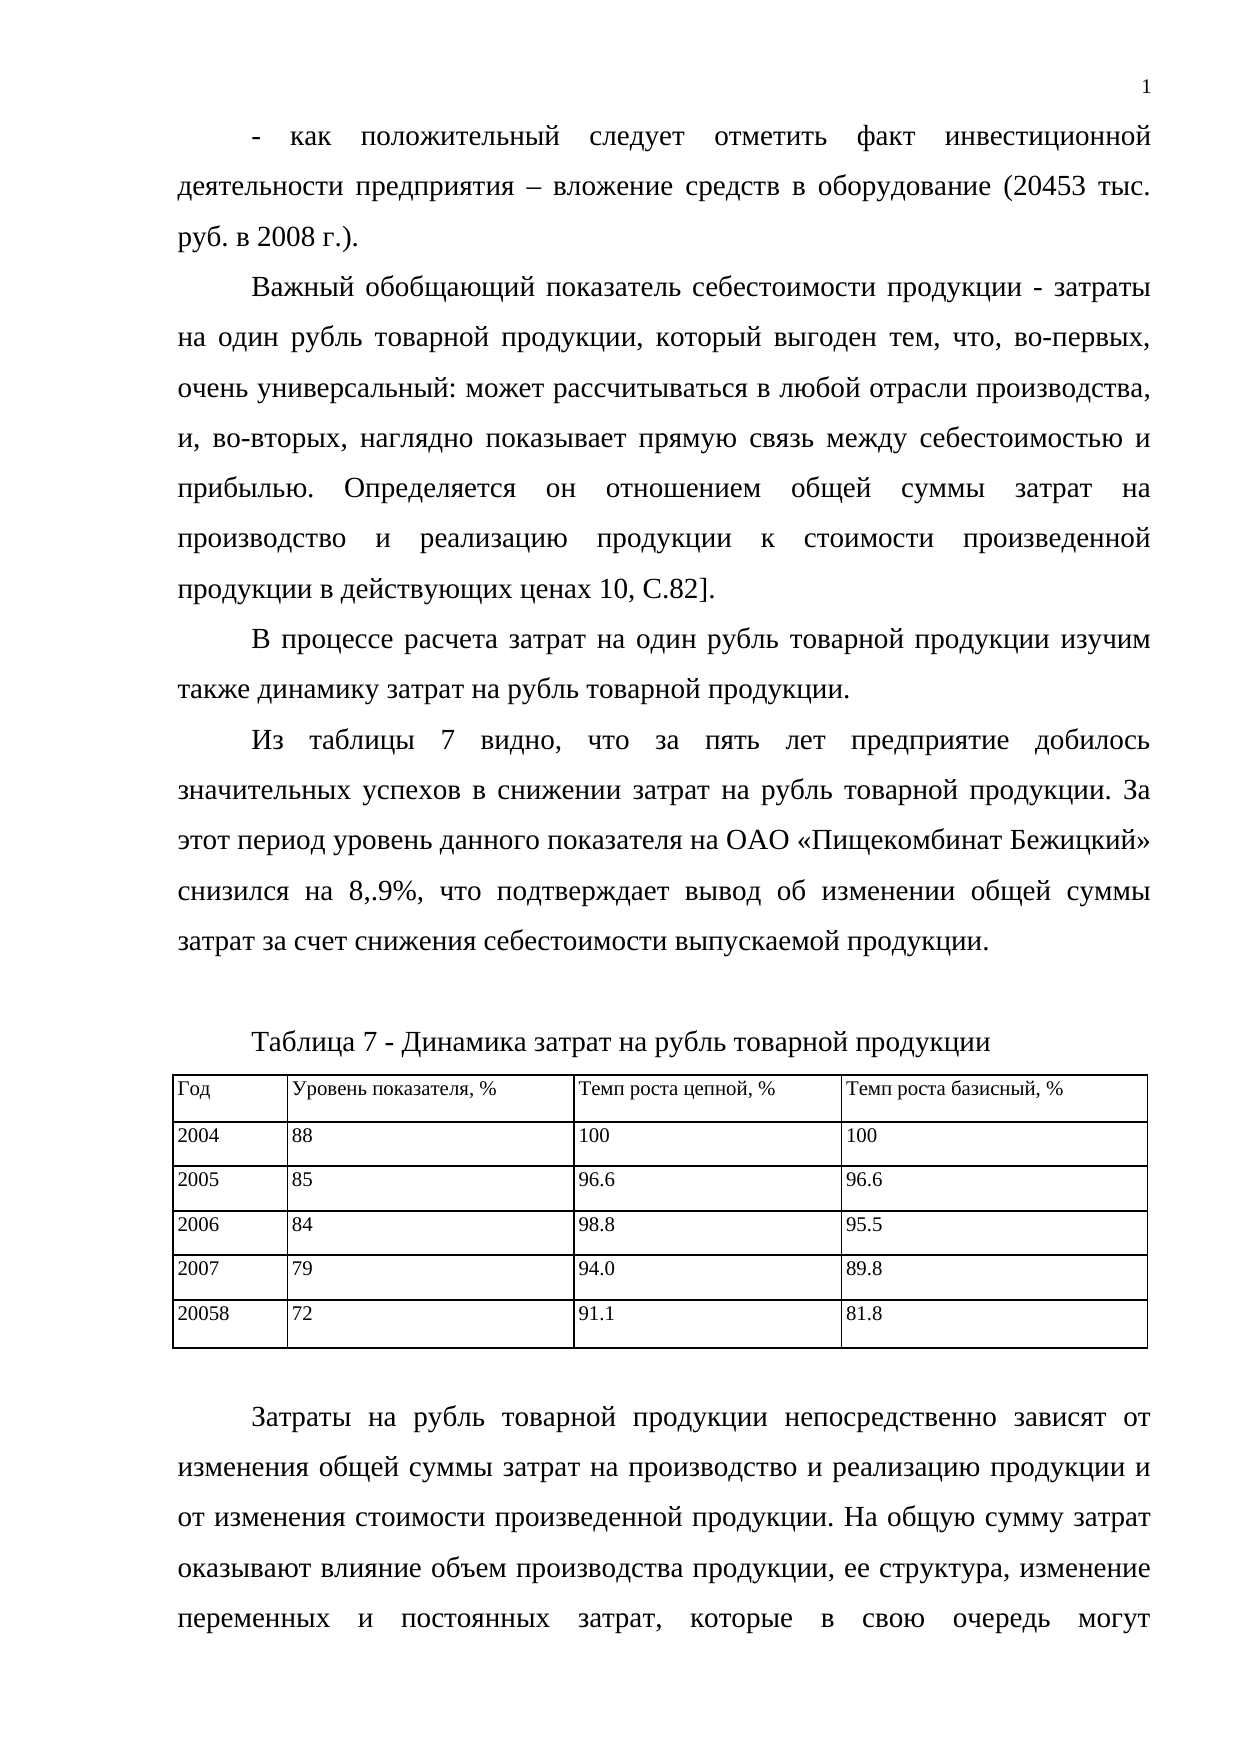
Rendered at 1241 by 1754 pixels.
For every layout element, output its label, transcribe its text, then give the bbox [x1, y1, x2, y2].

table_cell 100 [842, 1123, 1147, 1165]
table_cell 94.0 [575, 1256, 841, 1299]
table_cell 2004 [174, 1123, 287, 1165]
table_cell 100 [575, 1123, 841, 1165]
text Таблица 7 - Динамика затрат на рубль товарной продукции [177, 1024, 1152, 1057]
table_cell 2007 [174, 1256, 287, 1299]
table_header Темп роста базисный, % [842, 1076, 1147, 1121]
table_cell 81.8 [842, 1301, 1147, 1347]
table_cell 2006 [174, 1212, 287, 1254]
table_cell 79 [288, 1256, 573, 1299]
text Из таблицы 7 видно, что за пять лет предприятие добилось значительных успехов в снижении затрат на рубль товарной продукции. За этот период уровень данного показателя на ОАО «Пищекомбинат Бежицкий» снизился на 8,.9%, что подтверждает вывод об изменении общей суммы затрат за счет снижения себестоимости выпускаемой продукции. [177, 722, 1152, 957]
table_cell 96.6 [575, 1167, 841, 1210]
table_header Темп роста цепной, % [575, 1076, 841, 1121]
text В процессе расчета затрат на один рубль товарной продукции изучим также динамику затрат на рубль товарной продукции. [177, 621, 1152, 705]
table_cell 72 [288, 1301, 573, 1347]
table_header Уровень показателя, % [288, 1076, 573, 1121]
text Важный обобщающий показатель себестоимости продукции - затраты на один рубль товарной продукции, который выгоден тем, что, во-первых, очень универсальный: может рассчитываться в любой отрасли производства, и, во-вторых, наглядно показывает прямую связь между себестоимостью и прибылью. Определяется он отношением общей суммы затрат на производство и реализацию продукции к стоимости произведенной продукции в действующих ценах 10, С.82]. [177, 269, 1152, 604]
table_cell 2005 [174, 1167, 287, 1210]
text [177, 1399, 1152, 1634]
table_cell 88 [288, 1123, 573, 1165]
table_cell 96.6 [842, 1167, 1147, 1210]
table_cell 91.1 [575, 1301, 841, 1347]
table_header Год [174, 1076, 287, 1121]
table_cell 89.8 [842, 1256, 1147, 1299]
table_cell 84 [288, 1212, 573, 1254]
table_cell 85 [288, 1167, 573, 1210]
table_cell 98.8 [575, 1212, 841, 1254]
table_cell 20058 [174, 1301, 287, 1347]
text - как положительный следует отметить факт инвестиционной деятельности предприятия – вложение средств в оборудование (20453 тыс. руб. в 2008 г.). [177, 118, 1152, 252]
table_cell 95.5 [842, 1212, 1147, 1254]
